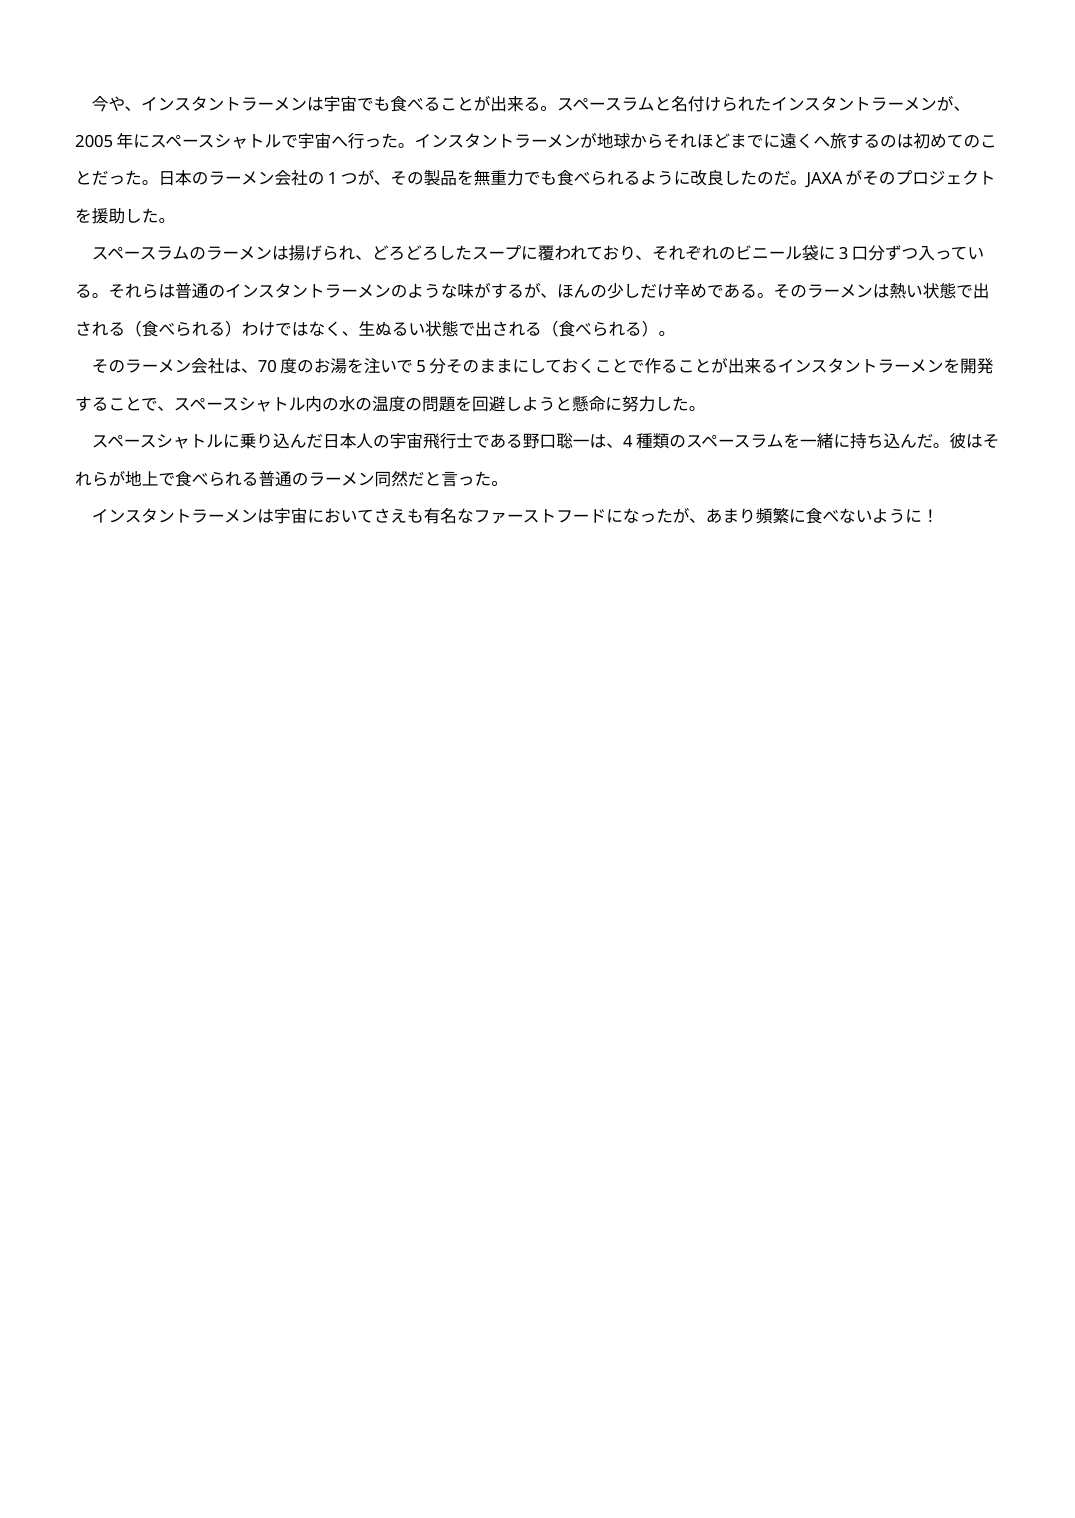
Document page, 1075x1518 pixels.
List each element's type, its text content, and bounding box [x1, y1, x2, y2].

text スペースラムのラーメンは揚げられ、どろどろしたスープに覆われており、それぞれのビニール袋に3口分ずつ入っている。それらは普通のインスタントラーメンのような味がするが、ほんの少しだけ辛めである。そのラーメンは熱い状態で出される（食べられる）わけではなく、生ぬるい状態で出される（食べられる）。 [75, 234, 1000, 346]
text そのラーメン会社は、70度のお湯を注いで5分そのままにしておくことで作ることが出来るインスタントラーメンを開発することで、スペースシャトル内の水の温度の問題を回避しようと懸命に努力した。 [75, 346, 1000, 421]
text スペースシャトルに乗り込んだ日本人の宇宙飛行士である野口聡一は、4種類のスペースラムを一緒に持ち込んだ。彼はそれらが地上で食べられる普通のラーメン同然だと言った。 [75, 421, 1000, 496]
text インスタントラーメンは宇宙においてさえも有名なファーストフードになったが、あまり頻繁に食べないように！ [75, 496, 1000, 534]
text 今や、インスタントラーメンは宇宙でも食べることが出来る。スペースラムと名付けられたインスタントラーメンが、2005年にスペースシャトルで宇宙へ行った。インスタントラーメンが地球からそれほどまでに遠くへ旅するのは初めてのことだった。日本のラーメン会社の1つが、その製品を無重力でも食べられるように改良したのだ。JAXAがそのプロジェクトを援助した。 [75, 84, 1000, 234]
